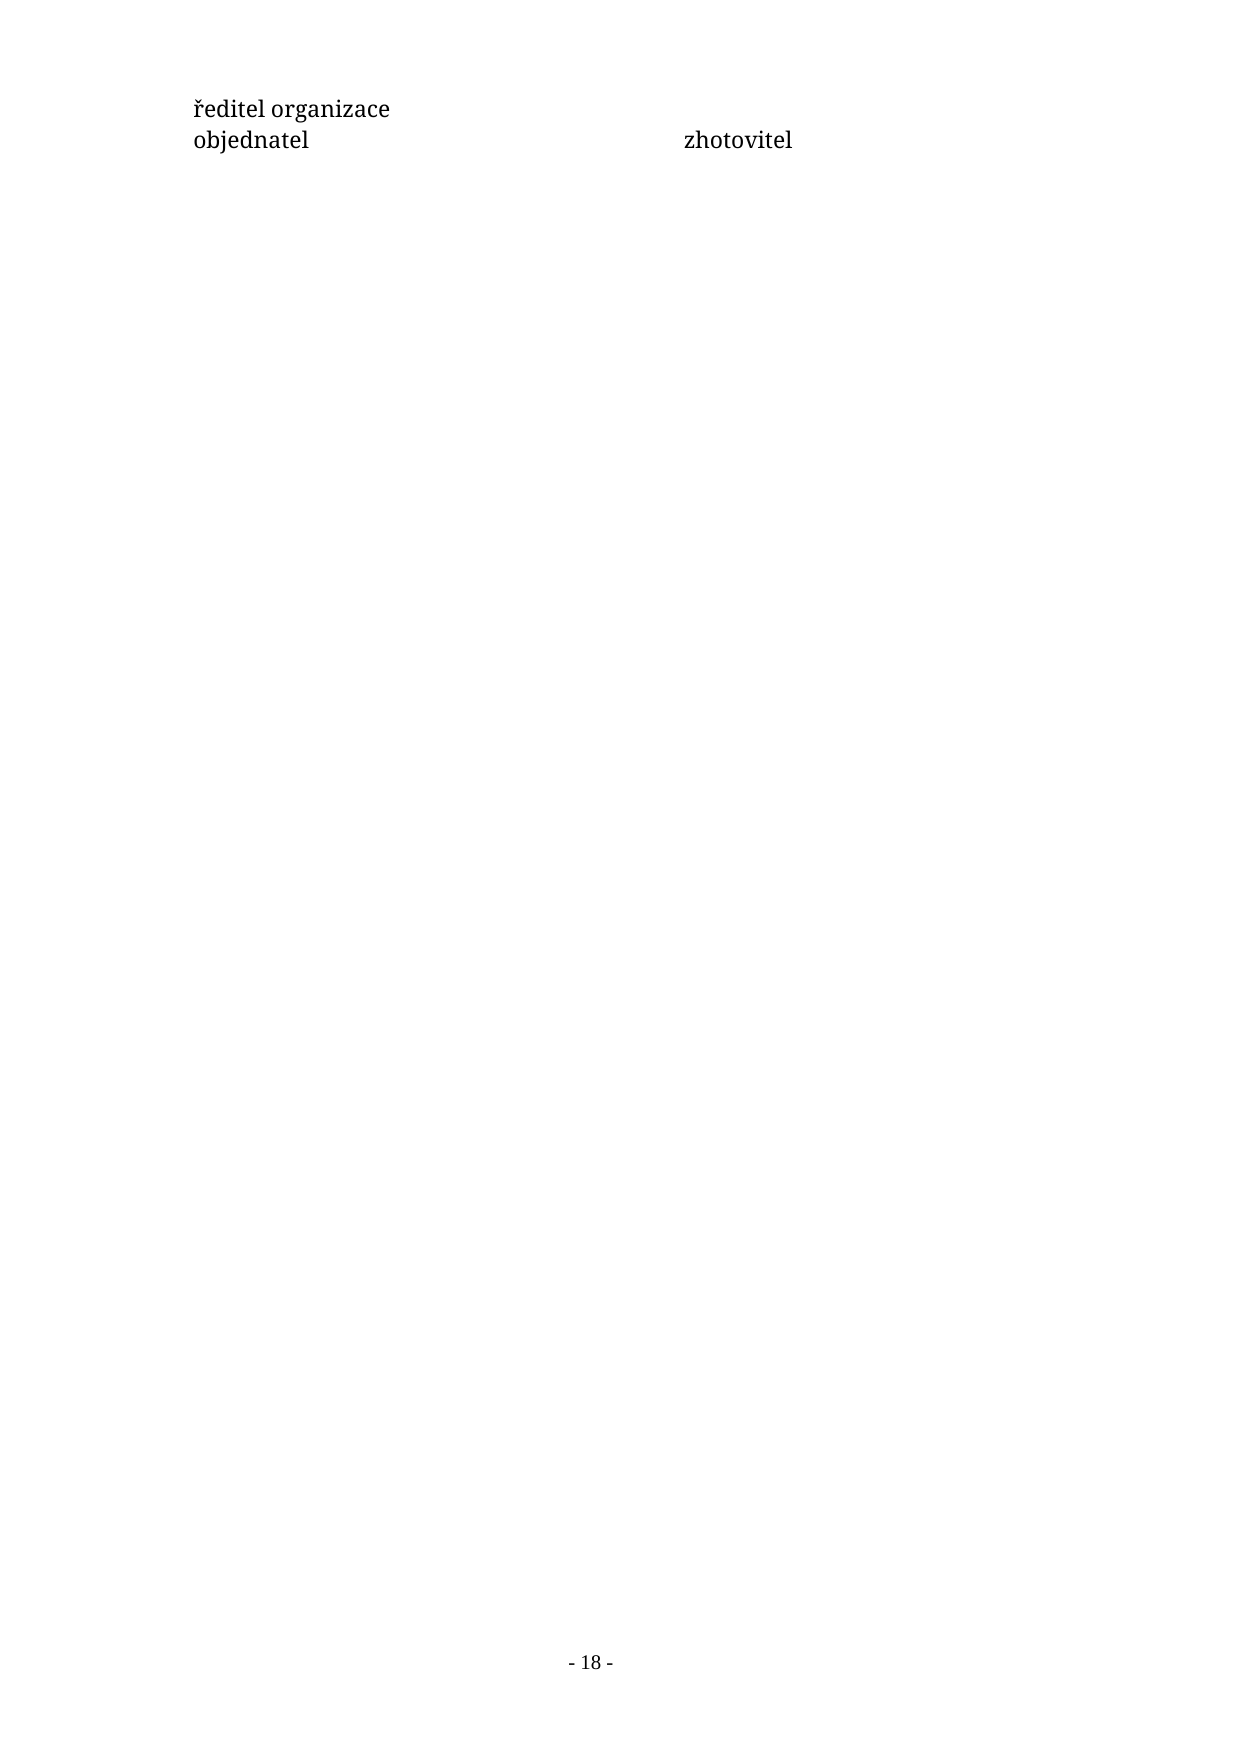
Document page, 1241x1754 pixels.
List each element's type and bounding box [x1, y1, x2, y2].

table_cell [672, 93, 1163, 155]
table_cell [182, 93, 672, 155]
